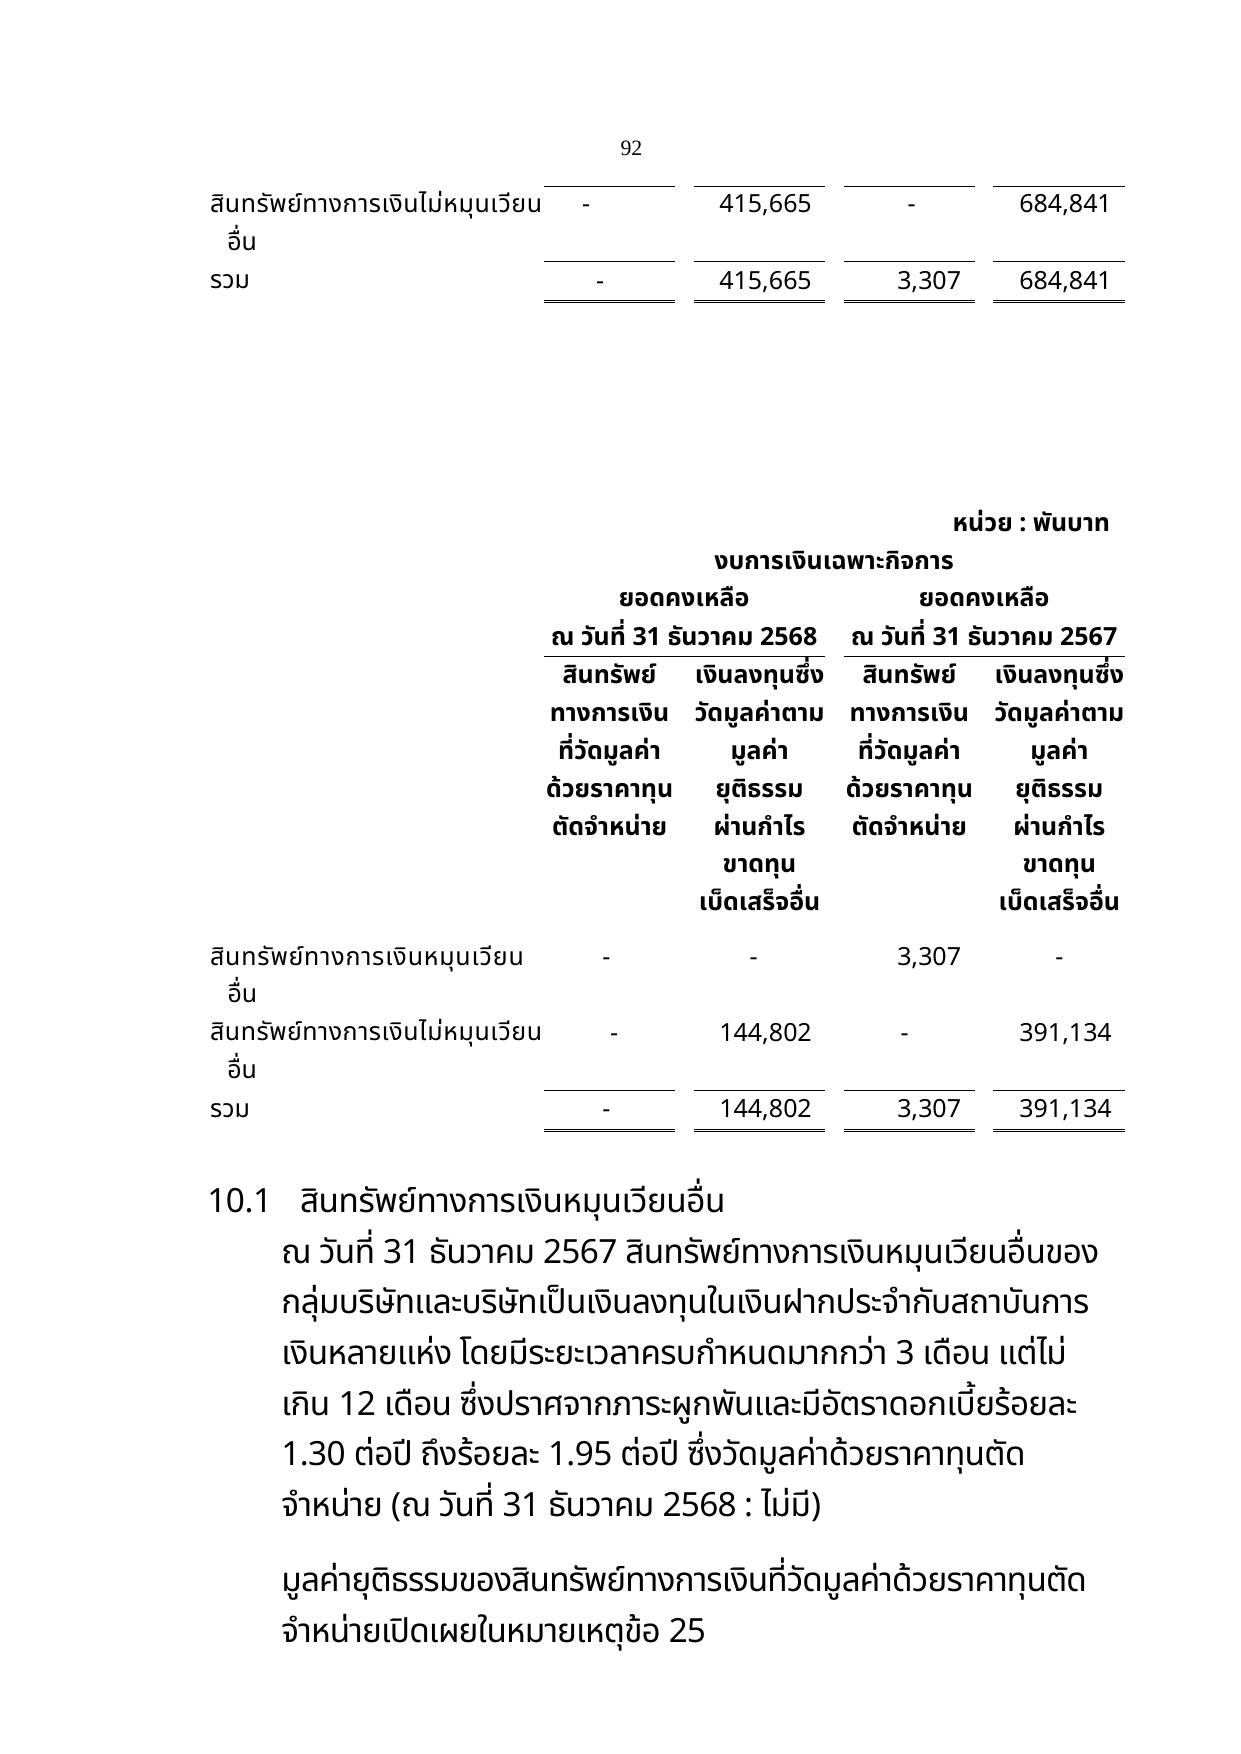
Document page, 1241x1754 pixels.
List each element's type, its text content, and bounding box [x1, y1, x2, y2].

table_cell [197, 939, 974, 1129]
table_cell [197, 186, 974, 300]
text ณ วันที่ 31 ธันวาคม 2567 สินทรัพย์ทางการเงินหมุนเวียนอื่นของกลุ่มบริษัทและบริษัทเป็นเงินลงทุนในเงินฝากประจำกับสถาบันการเงินหลายแห่ง โดยมีระยะเวลาครบกำหนดมากกว่า 3 เดือน แต่ไม่เกิน 12 เดือน ซึ่งปราศจากภาระผูกพันและมีอัตราดอกเบี้ยร้อยละ 1.30 ต่อปี ถึงร้อยละ 1.95 ต่อปี ซึ่งวัดมูลค่าด้วยราคาทุนตัดจำหน่าย (ณ วันที่ 31 ธันวาคม 2568 : ไม่มี) [281, 1228, 1113, 1531]
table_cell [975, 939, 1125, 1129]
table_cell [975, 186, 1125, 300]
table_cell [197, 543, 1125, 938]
text 10.1 สินทรัพย์ทางการเงินหมุนเวียนอื่น [198, 1177, 1113, 1228]
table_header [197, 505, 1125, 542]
text มูลค่ายุติธรรมของสินทรัพย์ทางการเงินที่วัดมูลค่าด้วยราคาทุนตัดจำหน่ายเปิดเผยในหมายเหตุข้อ 25 [281, 1556, 1113, 1657]
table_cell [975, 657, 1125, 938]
